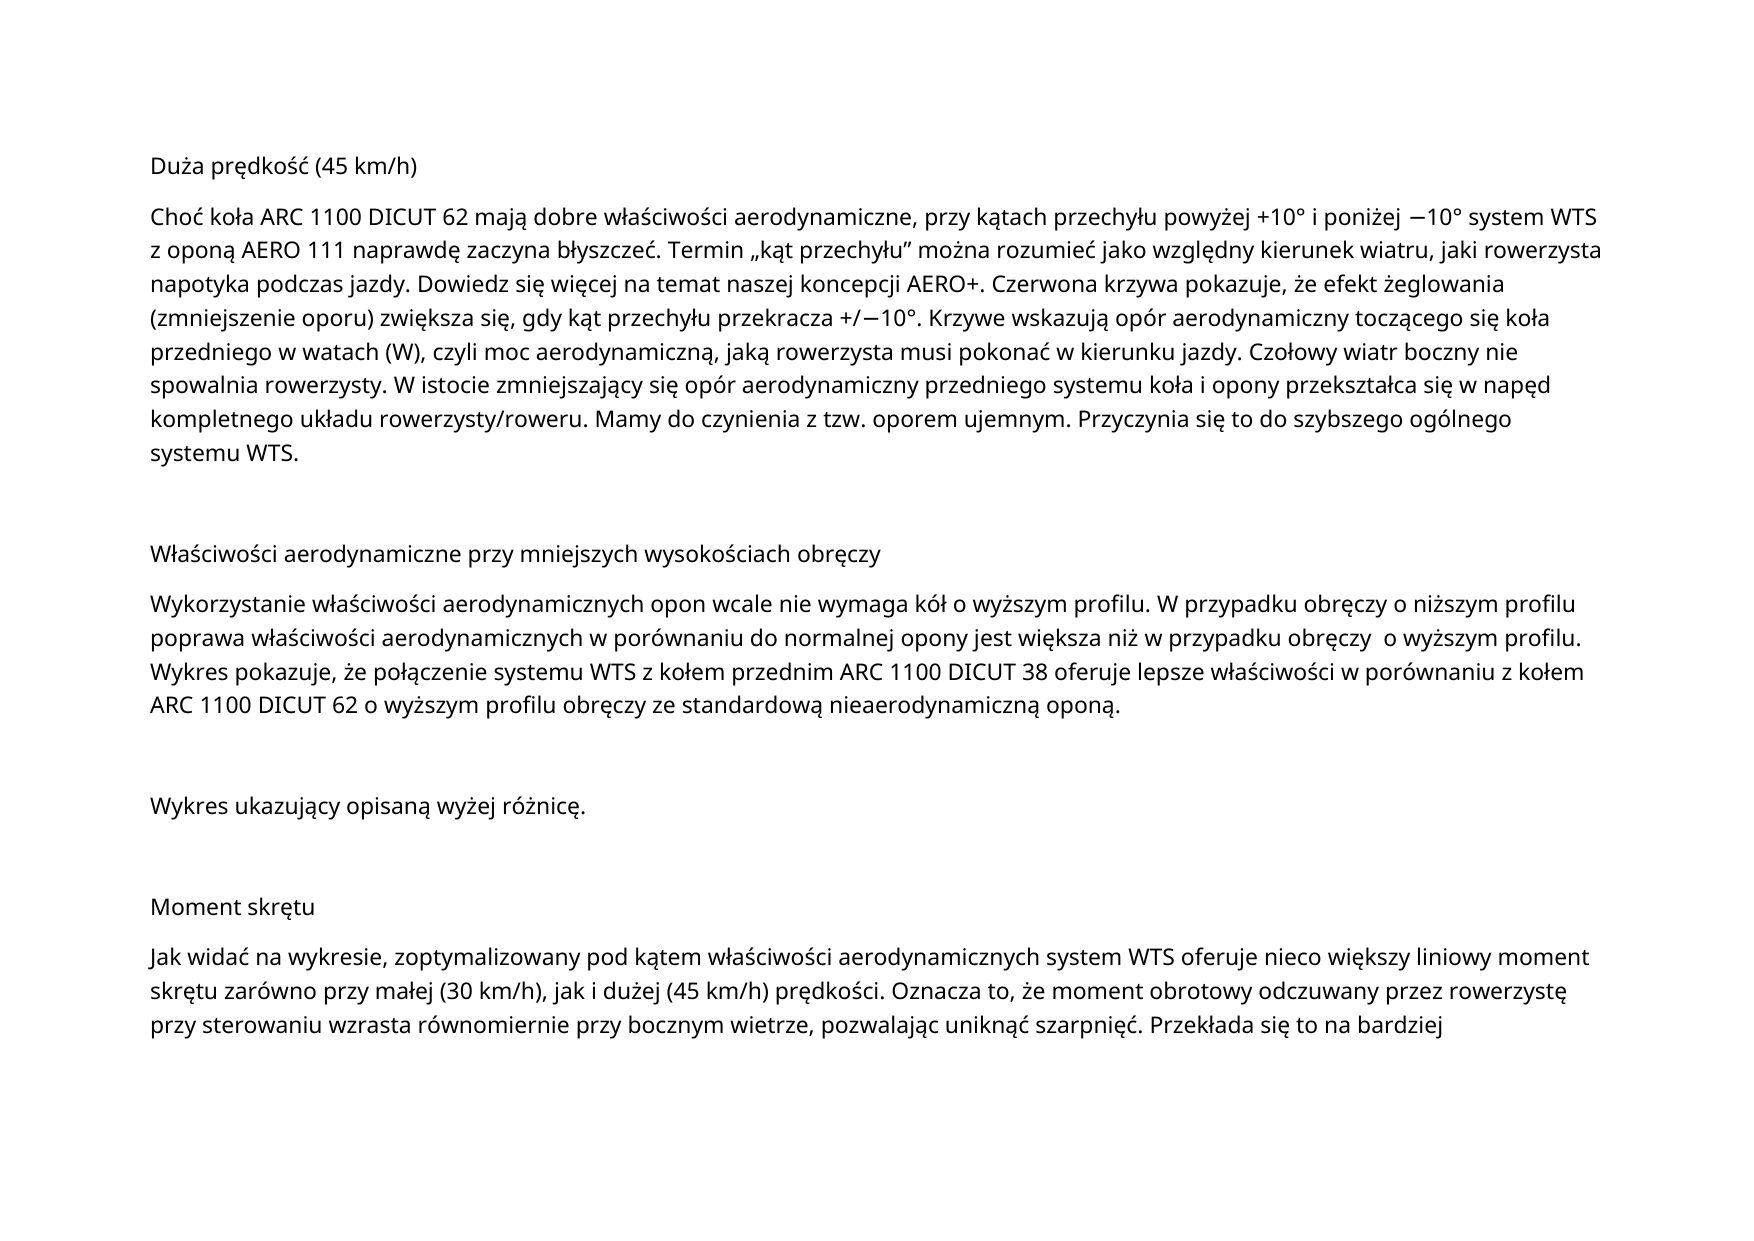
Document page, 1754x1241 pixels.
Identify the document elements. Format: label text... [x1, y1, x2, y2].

text Choć koła ARC 1100 DICUT 62 mają dobre właściwości aerodynamiczne, przy kątach przechyłu powyżej +10° i poniżej −10° system WTS z oponą AERO 111 naprawdę zaczyna błyszczeć. Termin „kąt przechyłu” można rozumieć jako względny kierunek wiatru, jaki rowerzysta napotyka podczas jazdy. Dowiedz się więcej na temat naszej koncepcji AERO+. Czerwona krzywa pokazuje, że efekt żeglowania (zmniejszenie oporu) zwiększa się, gdy kąt przechyłu przekracza +/−10°. Krzywe wskazują opór aerodynamiczny toczącego się koła przedniego w watach (W), czyli moc aerodynamiczną, jaką rowerzysta musi pokonać w kierunku jazdy. Czołowy wiatr boczny nie spowalnia rowerzysty. W istocie zmniejszający się opór aerodynamiczny przedniego systemu koła i opony przekształca się w napęd kompletnego układu rowerzysty/roweru. Mamy do czynienia z tzw. oporem ujemnym. Przyczynia się to do szybszego ogólnego systemu WTS. [150, 200, 1604, 468]
text Moment skrętu [150, 891, 1604, 922]
text Wykres ukazujący opisaną wyżej różnicę. [150, 790, 1604, 821]
text Wykorzystanie właściwości aerodynamicznych opon wcale nie wymaga kół o wyższym profilu. W przypadku obręczy o niższym profilu poprawa właściwości aerodynamicznych w porównaniu do normalnej opony jest większa niż w przypadku obręczy o wyższym profilu. Wykres pokazuje, że połączenie systemu WTS z kołem przednim ARC 1100 DICUT 38 oferuje lepsze właściwości w porównaniu z kołem ARC 1100 DICUT 62 o wyższym profilu obręczy ze standardową nieaerodynamiczną oponą. [150, 588, 1604, 720]
text Duża prędkość (45 km/h) [150, 150, 1604, 181]
text Właściwości aerodynamiczne przy mniejszych wysokościach obręczy [150, 537, 1604, 569]
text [150, 941, 1604, 1040]
